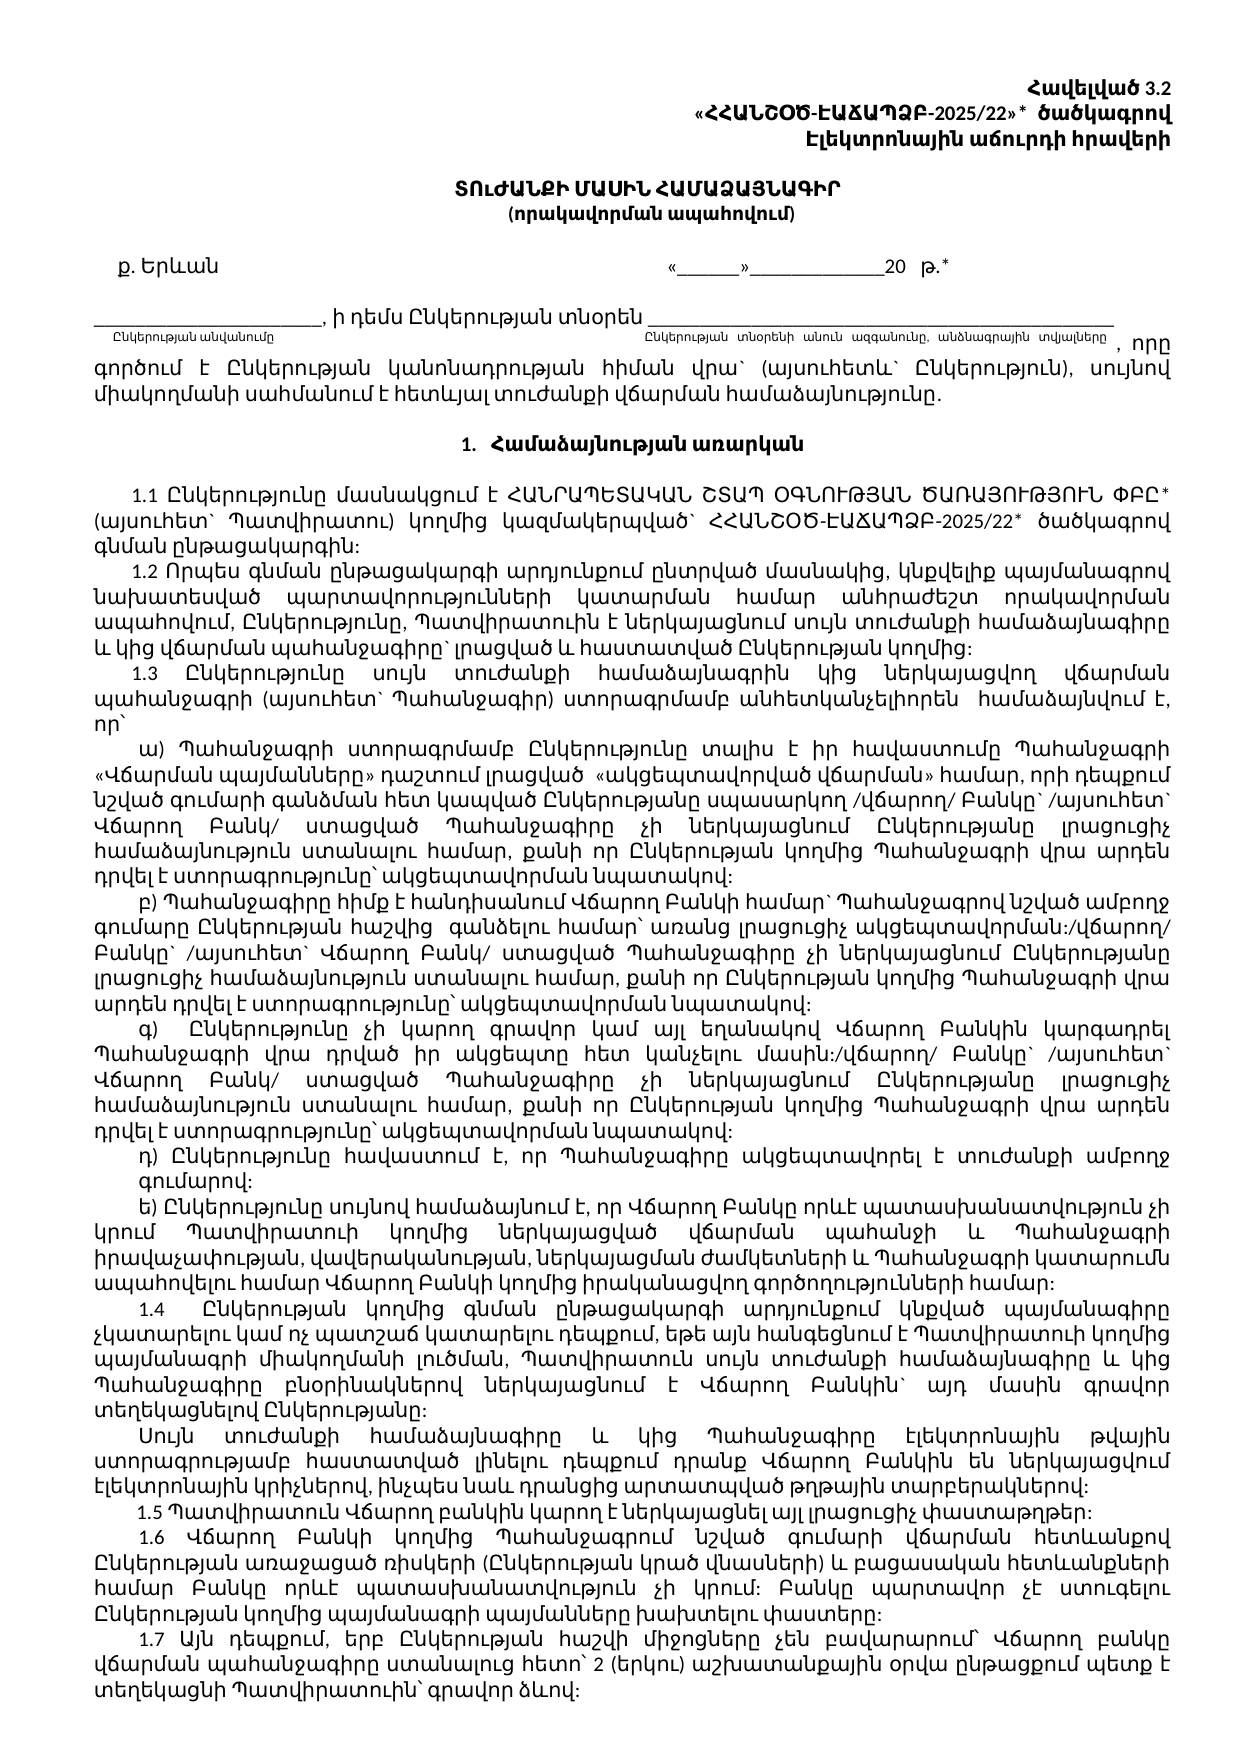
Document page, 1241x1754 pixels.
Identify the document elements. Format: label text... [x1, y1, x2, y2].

text «ՀՀԱՆՇՕԾ-ԷԱՃԱՊՁԲ-2025/22»* ծածկագրով [94, 100, 1171, 126]
text ե) Ընկերությունը սույնով համաձայնում է, որ Վճարող Բանկը որևէ պատասխանատվություն չի կրում Պատվիրատուի կողմից ներկայացված վճարման պահանջի և Պահանջագրի իրավաչափության, վավերականության, ներկայացման ժամկետների և Պահանջագրի կատարումն ապահովելու համար Վճարող Բանկի կողմից իրականացվող գործողությունների համար: [94, 1194, 1171, 1296]
text գ) Ընկերությունը չի կարող գրավոր կամ այլ եղանակով Վճարող Բանկին կարգադրել Պահանջագրի վրա դրված իր ակցեպտը հետ կանչելու մասին:/վճարող/ Բանկը` /այսուհետ` Վճարող Բանկ/ ստացված Պահանջագիրը չի ներկայացնում Ընկերությանը լրացուցիչ համաձայնություն ստանալու համար, քանի որ Ընկերության կողմից Պահանջագրի վրա արդեն դրվել է ստորագրությունը՝ ակցեպտավորման նպատակով: [94, 1016, 1171, 1143]
text ա) Պահանջագրի ստորագրմամբ Ընկերությունը տալիս է իր հավաստումը Պահանջագրի «Վճարման պայմանները» դաշտում լրացված «ակցեպտավորված վճարման» համար, որի դեպքում նշված գումարի գանձման հետ կապված Ընկերությանը սպասարկող /վճարող/ Բանկը` /այսուհետ` Վճարող Բանկ/ ստացված Պահանջագիրը չի ներկայացնում Ընկերությանը լրացուցիչ համաձայնություն ստանալու համար, քանի որ Ընկերության կողմից Պահանջագրի վրա արդեն դրվել է ստորագրությունը՝ ակցեպտավորման նպատակով: [94, 737, 1171, 889]
text 1.5 Պատվիրատուն Վճարող բանկին կարող է ներկայացնել այլ լրացուցիչ փաստաթղթեր: [94, 1499, 1171, 1524]
text Հավելված 3.2 [94, 75, 1171, 100]
text ք. Երևան «______»_____________20 թ.* [94, 254, 1171, 279]
text 1.3 Ընկերությունը սույն տուժանքի համաձայնագրին կից ներկայացվող վճարման պահանջագրի (այսուհետ` Պահանջագիր) ստորագրմամբ անհետկանչելիորեն համաձայնվում է, որ՝ [94, 660, 1171, 737]
text 1.4 Ընկերության կողմից գնման ընթացակարգի արդյունքում կնքված պայմանագիրը չկատարելու կամ ոչ պատշաճ կատարելու դեպքում, եթե այն հանգեցնում է Պատվիրատուի կողմից պայմանագրի միակողմանի լուծման, Պատվիրատուն սույն տուժանքի համաձայնագիրը և կից Պահանջագիրը բնօրինակներով ներկայացնում է Վճարող Բանկին` այդ մասին գրավոր տեղեկացնելով Ընկերությանը: [94, 1296, 1171, 1423]
text ______________________, ի դեմս Ընկերության տնօրեն _____________________________________________ [94, 304, 1171, 330]
text Ընկերության անվանումը Ընկերության տնօրենի անուն ազգանունը, անձնագրային տվյալները , որը գործում է Ընկերության կանոնադրության հիման վրա` (այսուհետև` Ընկերություն), սույնով միակողմանի սահմանում է հետևյալ տուժանքի վճարման համաձայնությունը. [94, 330, 1171, 406]
text ՏՈւԺԱՆՔԻ ՄԱՍԻՆ ՀԱՄԱՁԱՅՆԱԳԻՐ [94, 177, 1171, 202]
text Էլեկտրոնային աճուրդի հրավերի [94, 126, 1171, 151]
text Սույն տուժանքի համաձայնագիրը և կից Պահանջագիրը էլեկտրոնային թվային ստորագրությամբ հաստատված լինելու դեպքում դրանք Վճարող Բանկին են ներկայացվում էլեկտրոնային կրիչներով, ինչպես նաև դրանցից արտատպված թղթային տարբերակներով: [94, 1423, 1171, 1499]
text 1.6 Վճարող Բանկի կողմից Պահանջագրում նշված գումարի վճարման հետևանքով Ընկերության առաջացած ռիսկերի (Ընկերության կրած վնասների) և բացասական հետևանքների համար Բանկը որևէ պատասխանատվություն չի կրում: Բանկը պարտավոր չէ ստուգելու Ընկերության կողմից պայմանագրի պայմանները խախտելու փաստերը: [94, 1524, 1171, 1626]
text բ) Պահանջագիրը հիմք է հանդիսանում Վճարող Բանկի համար` Պահանջագրով նշված ամբողջ գումարը Ընկերության հաշվից գանձելու համար՝ առանց լրացուցիչ ակցեպտավորման:/վճարող/ Բանկը` /այսուհետ` Վճարող Բանկ/ ստացված Պահանջագիրը չի ներկայացնում Ընկերությանը լրացուցիչ համաձայնություն ստանալու համար, քանի որ Ընկերության կողմից Պահանջագրի վրա արդեն դրվել է ստորագրությունը՝ ակցեպտավորման նպատակով: [94, 889, 1171, 1016]
text 1.2 Որպես գնման ընթացակարգի արդյունքում ընտրված մասնակից, կնքվելիք պայմանագրով նախատեսված պարտավորությունների կատարման համար անհրաժեշտ որակավորման ապահովում, Ընկերությունը, Պատվիրատուին է ներկայացնում սույն տուժանքի համաձայնագիրը և կից վճարման պահանջագիրը` լրացված և հաստատված Ընկերության կողմից: [94, 559, 1171, 660]
text 1. Համաձայնության առարկան [94, 432, 1171, 457]
text 1.7 Այն դեպքում, երբ Ընկերության հաշվի միջոցները չեն բավարարում՝ Վճարող բանկը վճարման պահանջագիրը ստանալուց հետո՝ 2 (երկու) աշխատանքային օրվա ընթացքում պետք է տեղեկացնի Պատվիրատուին՝ գրավոր ձևով: [94, 1626, 1171, 1702]
text դ) Ընկերությունը հավաստում է, որ Պահանջագիրը ակցեպտավորել է տուժանքի ամբողջ գումարով: [138, 1143, 1171, 1194]
text 1.1 Ընկերությունը մասնակցում է ՀԱՆՐԱՊԵՏԱԿԱՆ ՇՏԱՊ ՕԳՆՈՒԹՅԱՆ ԾԱՌԱՅՈՒԹՅՈՒՆ ՓԲԸ* (այսուհետ` Պատվիրատու) կողմից կազմակերպված` ՀՀԱՆՇՕԾ-ԷԱՃԱՊՁԲ-2025/22* ծածկագրով գնման ընթացակարգին: [94, 482, 1171, 559]
text (որակավորման ապահովում) [94, 202, 1171, 225]
